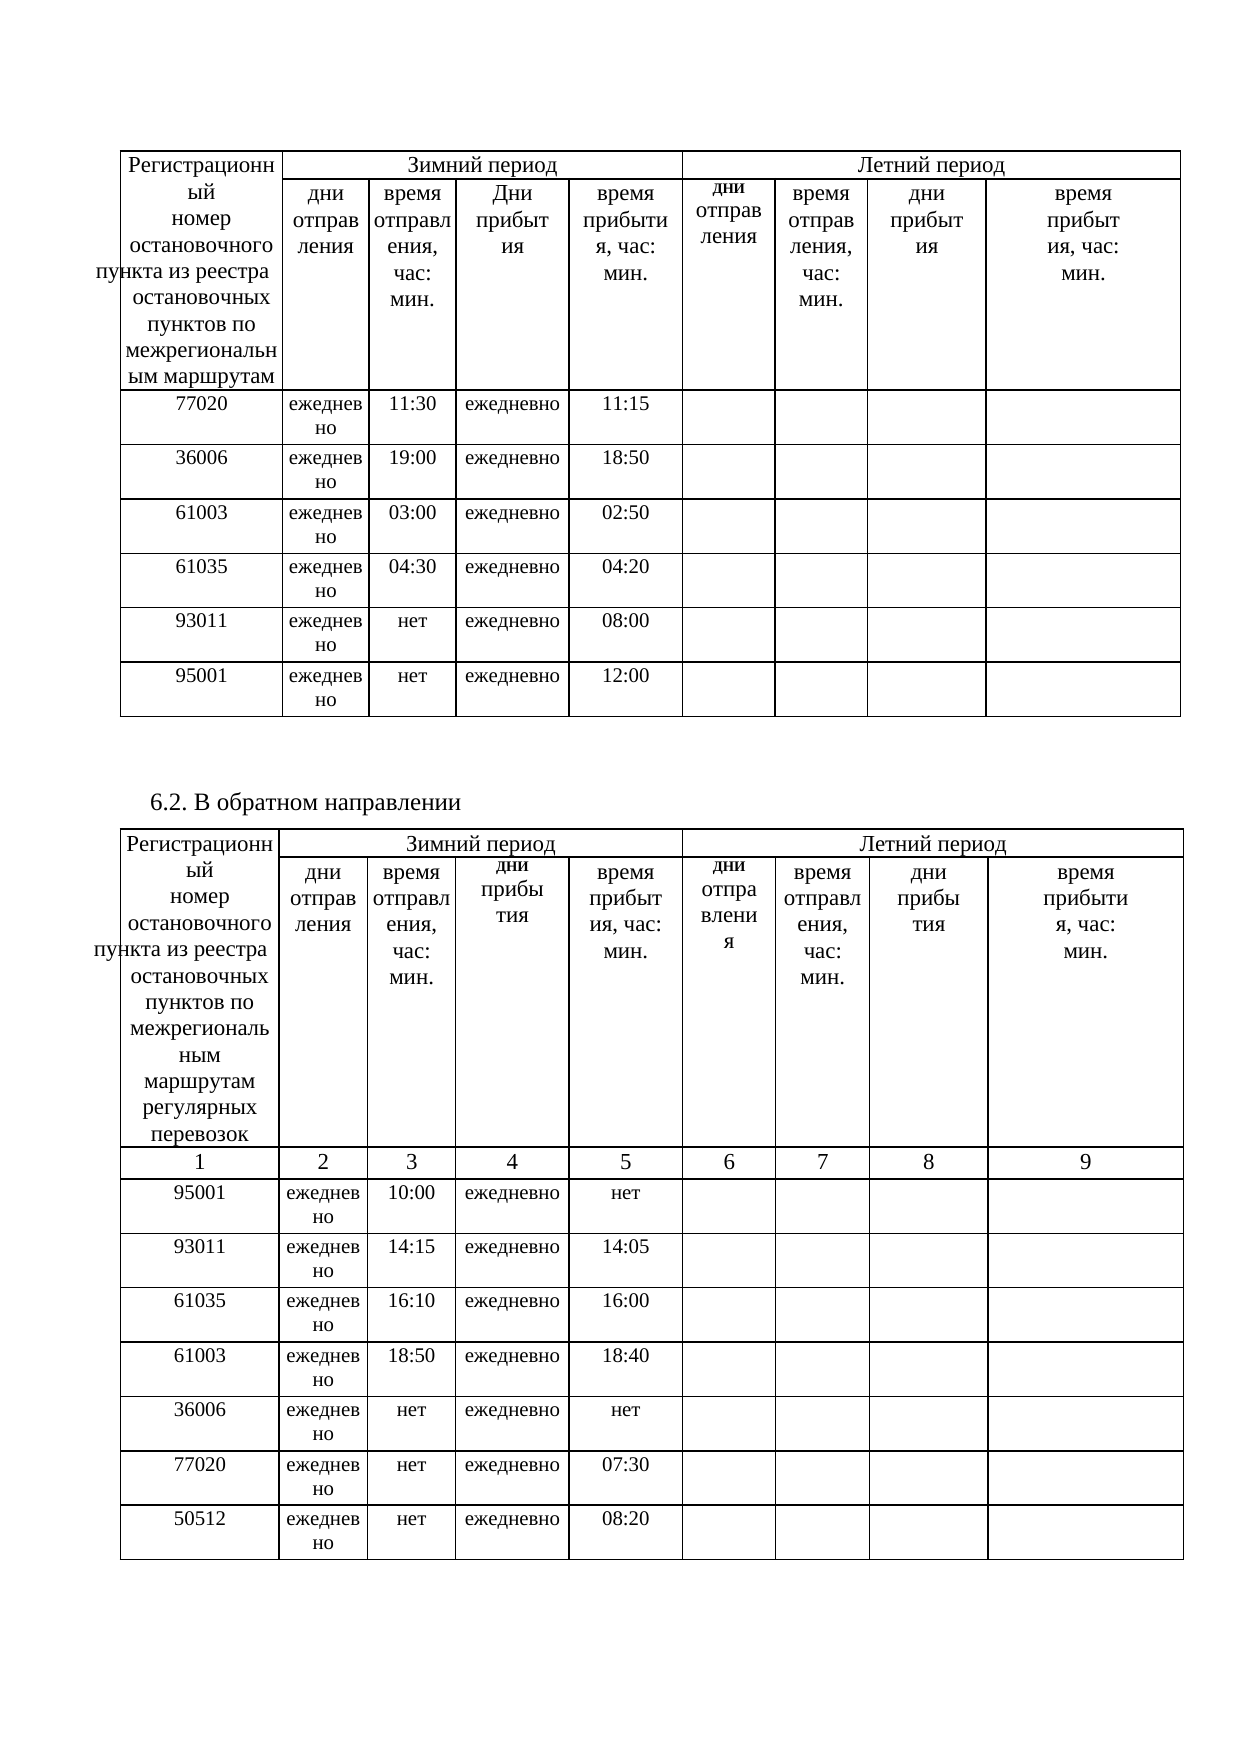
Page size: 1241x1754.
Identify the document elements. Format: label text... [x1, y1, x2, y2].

table_cell 4 [456, 1148, 568, 1178]
table_cell 14:05 [570, 1234, 682, 1287]
table_cell Дни прибыт ия [457, 180, 568, 389]
table_cell 9 [989, 1148, 1183, 1178]
table_cell 10:00 [368, 1180, 455, 1232]
table_cell [683, 554, 774, 607]
table_cell [870, 1452, 987, 1504]
table_cell [776, 391, 867, 444]
table_header Зимний период [283, 152, 682, 178]
table_cell ДНИ прибы тия [456, 858, 568, 1146]
table_cell [870, 1234, 987, 1287]
table_cell [868, 391, 985, 444]
table_cell дни отправ ления [283, 180, 368, 389]
table_cell 18:50 [368, 1343, 455, 1396]
table_cell [868, 445, 985, 498]
table_cell [776, 1397, 869, 1450]
table_cell 5 [570, 1148, 682, 1178]
table_header Летний период [683, 830, 1183, 856]
table_cell [989, 1397, 1183, 1450]
table_cell [987, 608, 1180, 661]
table_cell 08:00 [570, 608, 682, 661]
table_cell [868, 663, 985, 716]
table_cell нет [570, 1397, 682, 1450]
table_cell 93011 [121, 608, 282, 661]
table_cell 61003 [121, 500, 282, 552]
table_cell ежедневно [457, 445, 568, 498]
table_cell [683, 663, 774, 716]
table_cell 04:30 [370, 554, 455, 607]
table_cell [987, 663, 1180, 716]
table_cell [683, 1397, 775, 1450]
table_cell [683, 445, 774, 498]
table_cell [989, 1506, 1183, 1559]
table_cell 11:15 [570, 391, 682, 444]
table_cell ежедневно [457, 663, 568, 716]
table_cell 2 [280, 1148, 367, 1178]
table_cell [683, 1452, 775, 1504]
table_cell 03:00 [370, 500, 455, 552]
table_cell дни прибы тия [870, 858, 987, 1146]
table_cell время отправл ения, час: мин. [368, 858, 455, 1146]
table_cell время отправл ения, час: мин. [776, 858, 869, 1146]
table_cell [776, 663, 867, 716]
table_cell [776, 1288, 869, 1341]
table_cell ежедневно [280, 1288, 367, 1341]
table_cell ежедневно [280, 1343, 367, 1396]
table_cell ДНИ отправ ления [683, 180, 774, 389]
table_cell 18:40 [570, 1343, 682, 1396]
table_cell [776, 554, 867, 607]
table_cell [683, 1288, 775, 1341]
table_cell ежедневно [456, 1506, 568, 1559]
table_cell 61035 [121, 554, 282, 607]
table_cell 6 [683, 1148, 775, 1178]
table_cell 7 [776, 1148, 869, 1178]
table_cell 93011 [121, 1234, 278, 1287]
table_cell ежедневно [280, 1506, 367, 1559]
table_header Летний период [683, 152, 1180, 178]
table_cell 04:20 [570, 554, 682, 607]
table_cell ежедневно [456, 1288, 568, 1341]
table_cell 16:10 [368, 1288, 455, 1341]
table_cell [776, 1506, 869, 1559]
table_cell 16:00 [570, 1288, 682, 1341]
table_cell 36006 [121, 445, 282, 498]
table_cell нет [570, 1180, 682, 1232]
table_cell дни отправ ления [280, 858, 367, 1146]
table_cell ежедневно [283, 554, 368, 607]
text 6.2. В обратном направлении [150, 787, 1090, 816]
table_cell 11:30 [370, 391, 455, 444]
table_cell [776, 445, 867, 498]
table_cell [683, 608, 774, 661]
table_cell нет [370, 608, 455, 661]
table_cell [987, 554, 1180, 607]
table_cell [987, 500, 1180, 552]
table_header Зимний период [280, 830, 682, 856]
table_cell ежедневно [457, 500, 568, 552]
table_cell [870, 1506, 987, 1559]
table_cell [989, 1288, 1183, 1341]
table_cell 1 [121, 1148, 278, 1178]
table_cell время прибыти я, час: мин. [570, 180, 682, 389]
table_cell 19:00 [370, 445, 455, 498]
table_cell 77020 [121, 391, 282, 444]
table_cell ежедневно [283, 445, 368, 498]
table_cell [870, 1343, 987, 1396]
table_cell 8 [870, 1148, 987, 1178]
table_cell [989, 1343, 1183, 1396]
table_cell ежедневно [280, 1180, 367, 1232]
table_cell [989, 1234, 1183, 1287]
table_cell [870, 1180, 987, 1232]
table_cell ежедневно [283, 391, 368, 444]
table_cell нет [368, 1397, 455, 1450]
table_header Регистрационный номер остановочного пункта из реестра остановочных пунктов по межрегиональным маршрутам регулярных перевозок [121, 830, 278, 1146]
table_cell [987, 445, 1180, 498]
table_cell [683, 1180, 775, 1232]
table_cell [683, 1506, 775, 1559]
table_cell [776, 1180, 869, 1232]
table_cell ежедневно [456, 1452, 568, 1504]
table_cell 07:30 [570, 1452, 682, 1504]
table_cell [987, 391, 1180, 444]
table_cell дни прибыт ия [868, 180, 985, 389]
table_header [121, 152, 282, 389]
table_cell ежедневно [457, 608, 568, 661]
table_cell ежедневно [456, 1343, 568, 1396]
table_cell ежедневно [456, 1234, 568, 1287]
table_cell 02:50 [570, 500, 682, 552]
table_cell ежедневно [283, 500, 368, 552]
table_cell время отправ ления, час: мин. [776, 180, 867, 389]
table_cell [683, 1234, 775, 1287]
table_cell [989, 1180, 1183, 1232]
table_cell 08:20 [570, 1506, 682, 1559]
table_cell 18:50 [570, 445, 682, 498]
table_cell ежедневно [456, 1397, 568, 1450]
table_cell [989, 1452, 1183, 1504]
table_cell [683, 1343, 775, 1396]
table_cell [868, 608, 985, 661]
table_cell [868, 500, 985, 552]
table_cell 3 [368, 1148, 455, 1178]
table_cell нет [370, 663, 455, 716]
table_cell ежедневно [456, 1180, 568, 1232]
table_cell время отправл ения, час: мин. [370, 180, 455, 389]
table_cell ДНИ отпра влени я [683, 858, 775, 1146]
table_cell [776, 608, 867, 661]
table_cell нет [368, 1506, 455, 1559]
table_cell [776, 1343, 869, 1396]
table_cell 77020 [121, 1452, 278, 1504]
table_cell 50512 [121, 1506, 278, 1559]
table_cell [870, 1397, 987, 1450]
table_cell [683, 391, 774, 444]
table_cell время прибыти я, час: мин. [989, 858, 1183, 1146]
table_cell [868, 554, 985, 607]
table_cell [776, 1452, 869, 1504]
table_cell 36006 [121, 1397, 278, 1450]
table_cell ежедневно [280, 1397, 367, 1450]
table_cell 61003 [121, 1343, 278, 1396]
table_cell время прибыт ия, час: мин. [987, 180, 1180, 389]
table_cell нет [368, 1452, 455, 1504]
table_cell ежедневно [283, 663, 368, 716]
table_cell время прибыт ия, час: мин. [570, 858, 682, 1146]
table_cell ежедневно [280, 1452, 367, 1504]
table_cell ежедневно [280, 1234, 367, 1287]
table_cell ежедневно [457, 391, 568, 444]
table_cell 95001 [121, 1180, 278, 1232]
table_cell ежедневно [457, 554, 568, 607]
table_cell [870, 1288, 987, 1341]
table_cell ежедневно [283, 608, 368, 661]
table_cell [776, 1234, 869, 1287]
table_cell [776, 500, 867, 552]
table_cell 14:15 [368, 1234, 455, 1287]
table_cell 95001 [121, 663, 282, 716]
table_cell [683, 500, 774, 552]
table_cell 61035 [121, 1288, 278, 1341]
table_cell 12:00 [570, 663, 682, 716]
